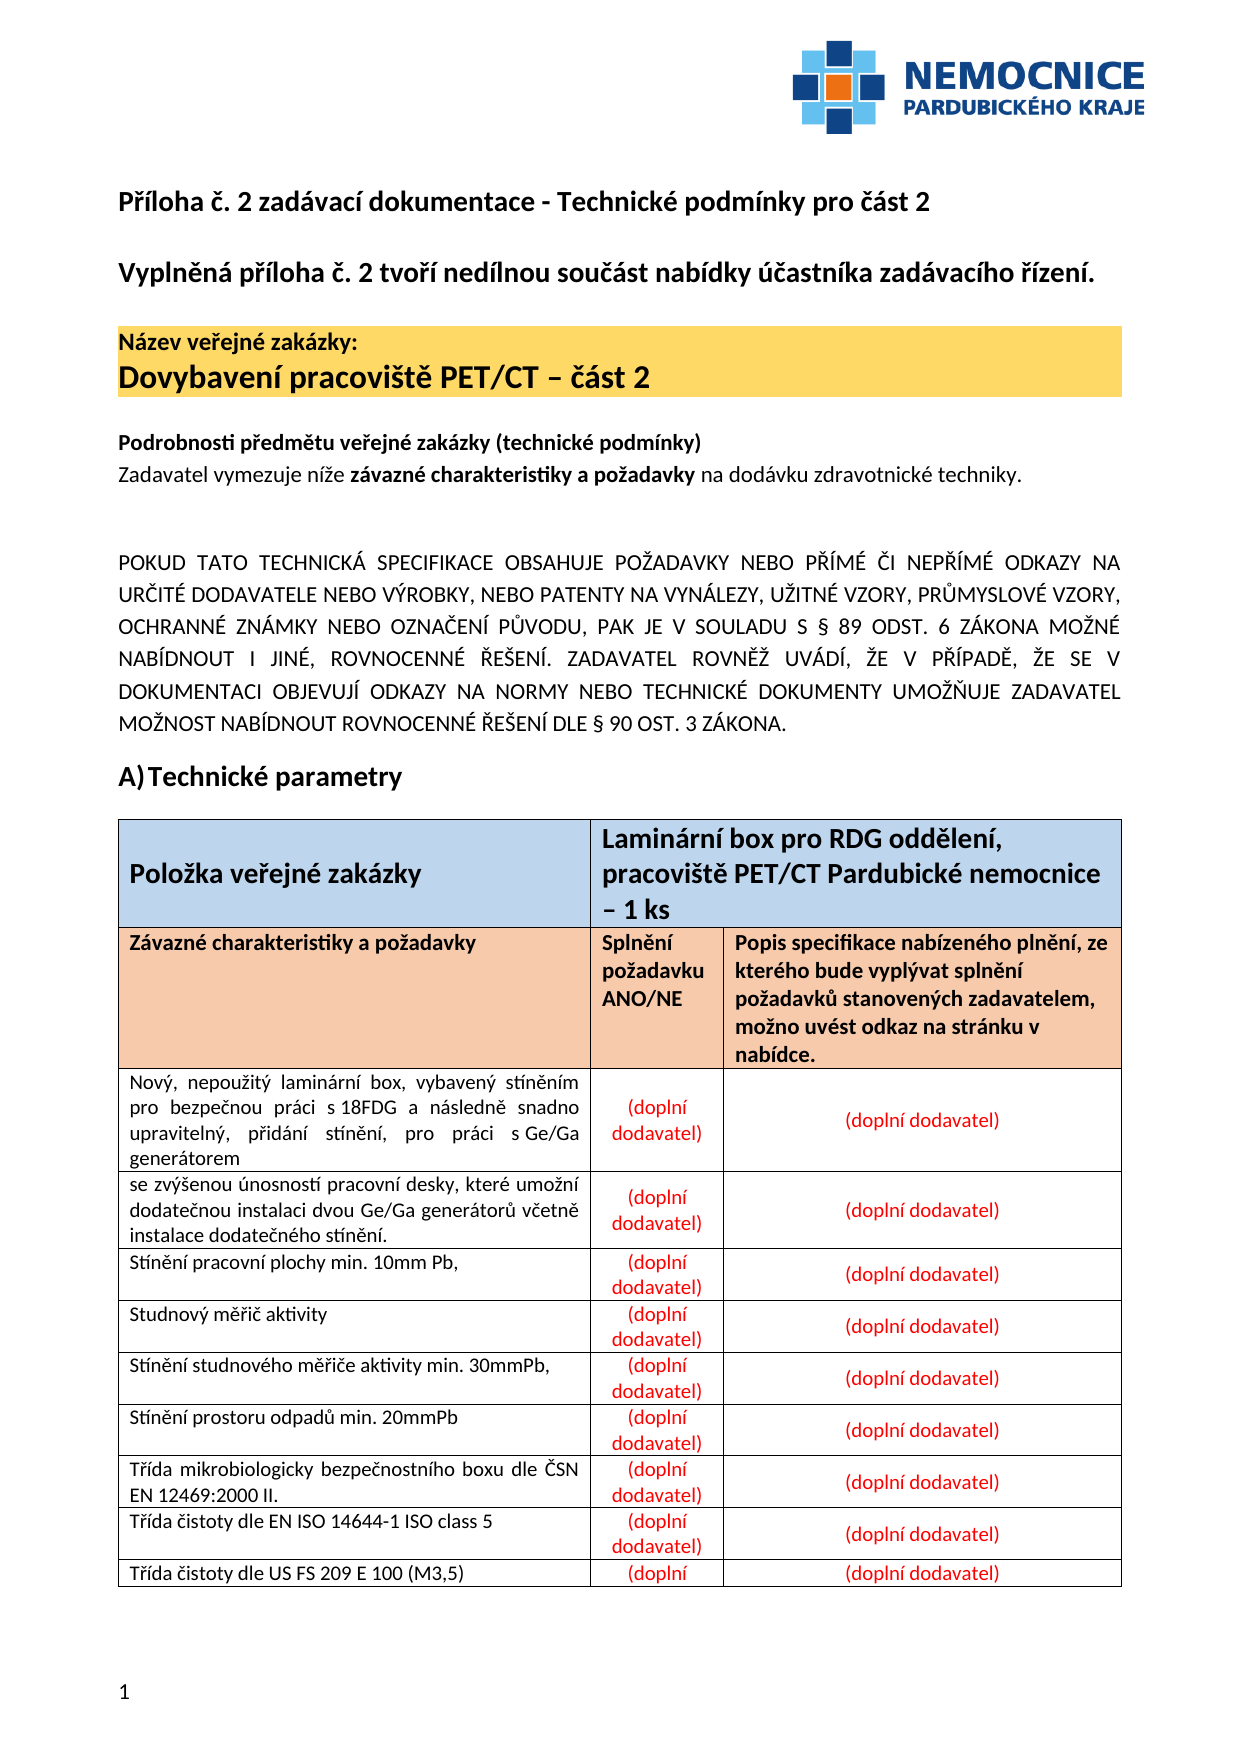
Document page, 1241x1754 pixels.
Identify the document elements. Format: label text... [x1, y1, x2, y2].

table_cell Stínění studnového měřiče aktivity min. 30mmPb, [119, 1353, 590, 1403]
table_cell (doplní dodavatel) [591, 1405, 723, 1455]
table_cell Splnění požadavku ANO/NE [591, 928, 723, 1068]
table_cell Popis specifikace nabízeného plnění, ze kterého bude vyplývat splnění požadavků stanovených zadavatelem, možno uvést odkaz na stránku v nabídce. [724, 928, 1121, 1068]
table_cell (doplní dodavatel) [724, 1405, 1121, 1455]
table_cell Závazné charakteristiky a požadavky [119, 928, 590, 1068]
picture [791, 39, 1145, 135]
table_cell Stínění prostoru odpadů min. 20mmPb [119, 1405, 590, 1455]
table_cell (doplní dodavatel) [724, 1456, 1121, 1507]
text Podrobnosti předmětu veřejné zakázky (technické podmínky) [118, 428, 1122, 456]
table_cell Studnový měřič aktivity [119, 1301, 590, 1352]
subtitle Technické parametry [118, 758, 1122, 793]
table_cell (doplní dodavatel) [591, 1301, 723, 1352]
table_cell (doplní dodavatel) [724, 1301, 1121, 1352]
text Název veřejné zakázky: [118, 326, 1122, 356]
table_cell (doplní dodavatel) [591, 1508, 723, 1559]
table_cell (doplní dodavatel) [724, 1353, 1121, 1403]
table_cell (doplní dodavatel) [724, 1560, 1121, 1586]
table_cell Stínění pracovní plochy min. 10mm Pb, [119, 1249, 590, 1300]
table_cell se zvýšenou únosností pracovní desky, které umožní dodatečnou instalaci dvou Ge/Ga generátorů včetně instalace dodatečného stínění. [119, 1172, 590, 1248]
text Dovybavení pracoviště PET/CT – část 2 [118, 356, 1122, 397]
text POKUD TATO TECHNICKÁ SPECIFIKACE OBSAHUJE POŽADAVKY NEBO PŘÍMÉ ČI NEPŘÍMÉ ODKAZY NA URČITÉ DODAVATELE NEBO VÝROBKY, NEBO PATENTY NA VYNÁLEZY, UŽITNÉ VZORY, PRŮMYSLOVÉ VZORY, OCHRANNÉ ZNÁMKY NEBO OZNAČENÍ PŮVODU, PAK JE V SOULADU S § 89 ODST. 6 ZÁKONA MOŽNÉ NABÍDNOUT I JINÉ, ROVNOCENNÉ ŘEŠENÍ. ZADAVATEL ROVNĚŽ UVÁDÍ, ŽE V PŘÍPADĚ, ŽE SE V DOKUMENTACI OBJEVUJÍ ODKAZY NA NORMY NEBO TECHNICKÉ DOKUMENTY UMOŽŇUJE ZADAVATEL MOŽNOST NABÍDNOUT ROVNOCENNÉ ŘEŠENÍ DLE § 90 OST. 3 ZÁKONA. [118, 548, 1122, 737]
table_cell (doplní dodavatel) [724, 1508, 1121, 1559]
table_header Položka veřejné zakázky [119, 820, 590, 927]
table_cell (doplní dodavatel) [591, 1249, 723, 1300]
text Příloha č. 2 zadávací dokumentace - Technické podmínky pro část 2 [118, 183, 1122, 219]
text Vyplněná příloha č. 2 tvoří nedílnou součást nabídky účastníka zadávacího řízení. [118, 254, 1122, 290]
text Zadavatel vymezuje níže závazné charakteristiky a požadavky na dodávku zdravotnické techniky. [118, 460, 1122, 488]
table_cell (doplní dodavatel) [724, 1069, 1121, 1171]
table_cell Třída čistoty dle US FS 209 E 100 (M3,5) [119, 1560, 590, 1586]
table_cell (doplní dodavatel) [724, 1172, 1121, 1248]
table_cell (doplní dodavatel) [591, 1560, 723, 1586]
table_cell (doplní dodavatel) [591, 1353, 723, 1403]
table_cell (doplní dodavatel) [591, 1172, 723, 1248]
table_cell (doplní dodavatel) [591, 1456, 723, 1507]
table_cell (doplní dodavatel) [591, 1069, 723, 1171]
table_cell (doplní dodavatel) [724, 1249, 1121, 1300]
table_cell Nový, nepoužitý laminární box, vybavený stíněním pro bezpečnou práci s 18FDG a následně snadno upravitelný, přidání stínění, pro práci s Ge/Ga generátorem [119, 1069, 590, 1171]
table_cell Třída mikrobiologicky bezpečnostního boxu dle ČSN EN 12469:2000 II. [119, 1456, 590, 1507]
table_cell Třída čistoty dle EN ISO 14644-1 ISO class 5 [119, 1508, 590, 1559]
table_header Laminární box pro RDG oddělení, pracoviště PET/CT Pardubické nemocnice – 1 ks [591, 820, 1121, 927]
